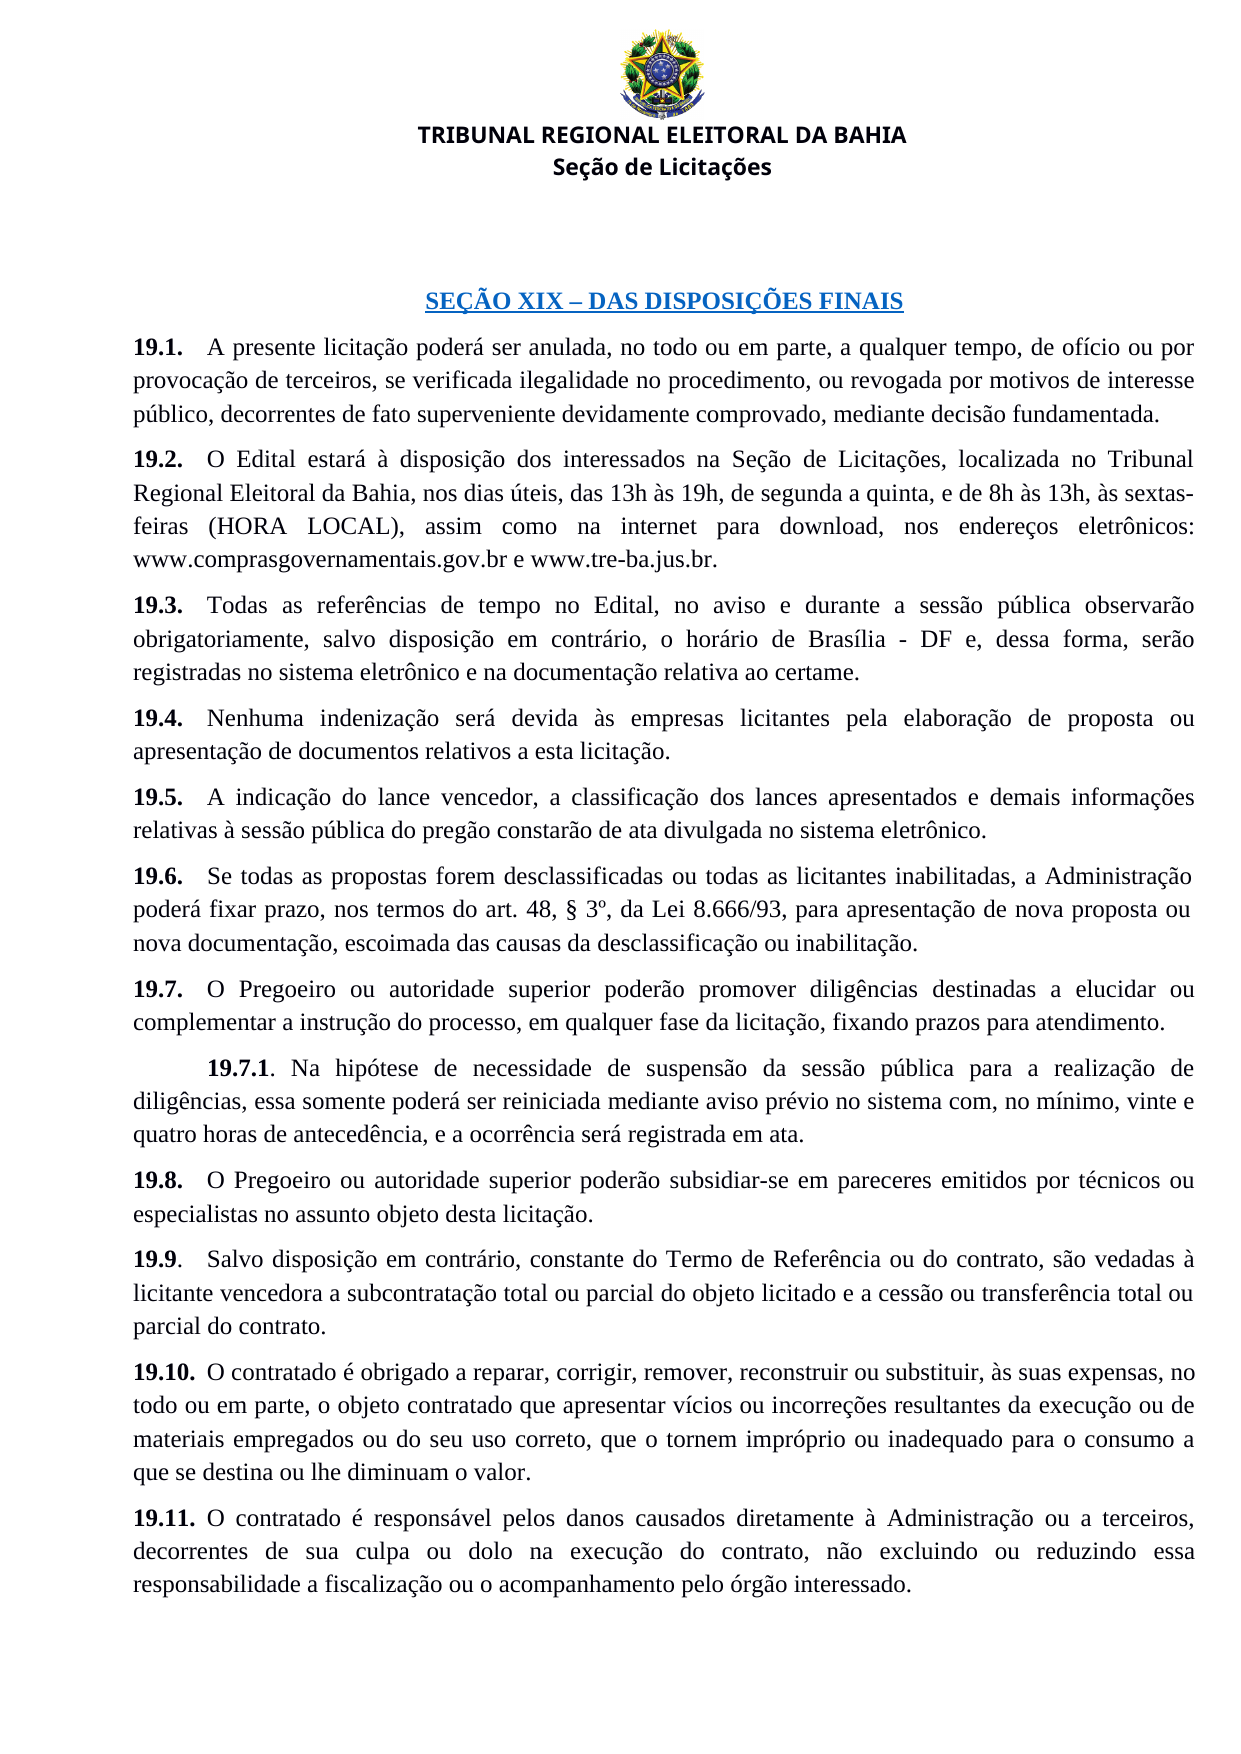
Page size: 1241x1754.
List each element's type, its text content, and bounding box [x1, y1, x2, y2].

text 19.8. O Pregoeiro ou autoridade superior poderão subsidiar-se em pareceres emitidos por técnicos ou especialistas no assunto objeto desta licitação. [133, 1162, 1196, 1229]
text 19.4. Nenhuma indenização será devida às empresas licitantes pela elaboração de proposta ou apresentação de documentos relativos a esta licitação. [133, 699, 1196, 766]
text 19.6. Se todas as propostas forem desclassificadas ou todas as licitantes inabilitadas, a Administração poderá fixar prazo, nos termos do art. 48, § 3º, da Lei 8.666/93, para apresentação de nova proposta ou nova documentação, escoimada das causas da desclassificação ou inabilitação. [133, 858, 1193, 958]
text 19.7. O Pregoeiro ou autoridade superior poderão promover diligências destinadas a elucidar ou complementar a instrução do processo, em qualquer fase da licitação, fixando prazos para atendimento. [133, 970, 1196, 1037]
text 19.11. O contratado é responsável pelos danos causados diretamente à Administração ou a terceiros, decorrentes de sua culpa ou dolo na execução do contrato, não excluindo ou reduzindo essa responsabilidade a fiscalização ou o acompanhamento pelo órgão interessado. [133, 1499, 1196, 1599]
text SEÇÃO XIX – DAS DISPOSIÇÕES FINAIS [133, 283, 1196, 316]
text 19.10. O contratado é obrigado a reparar, corrigir, remover, reconstruir ou substituir, às suas expensas, no todo ou em parte, o objeto contratado que apresentar vícios ou incorreções resultantes da execução ou de materiais empregados ou do seu uso correto, que o tornem impróprio ou inadequado para o consumo a que se destina ou lhe diminuam o valor. [133, 1354, 1196, 1487]
text 19.1. A presente licitação poderá ser anulada, no todo ou em parte, a qualquer tempo, de ofício ou por provocação de terceiros, se verificada ilegalidade no procedimento, ou revogada por motivos de interesse público, decorrentes de fato superveniente devidamente comprovado, mediante decisão fundamentada. [133, 329, 1196, 429]
text 19.2. O Edital estará à disposição dos interessados na Seção de Licitações, localizada no Tribunal Regional Eleitoral da Bahia, nos dias úteis, das 13h às 19h, de segunda a quinta, e de 8h às 13h, às sextas-feiras (HORA LOCAL), assim como na internet para download, nos endereços eletrônicos: www.comprasgovernamentais.gov.br e www.tre-ba.jus.br. [133, 441, 1196, 574]
text 19.3. Todas as referências de tempo no Edital, no aviso e durante a sessão pública observarão obrigatoriamente, salvo disposição em contrário, o horário de Brasília - DF e, dessa forma, serão registradas no sistema eletrônico e na documentação relativa ao certame. [133, 587, 1196, 687]
text 19.9. Salvo disposição em contrário, constante do Termo de Referência ou do contrato, são vedadas à licitante vencedora a subcontratação total ou parcial do objeto licitado e a cessão ou transferência total ou parcial do contrato. [133, 1241, 1196, 1341]
text 19.7.1. Na hipótese de necessidade de suspensão da sessão pública para a realização de diligências, essa somente poderá ser reiniciada mediante aviso prévio no sistema com, no mínimo, vinte e quatro horas de antecedência, e a ocorrência será registrada em ata. [133, 1049, 1196, 1149]
text 19.5. A indicação do lance vencedor, a classificação dos lances apresentados e demais informações relativas à sessão pública do pregão constarão de ata divulgada no sistema eletrônico. [133, 779, 1196, 845]
